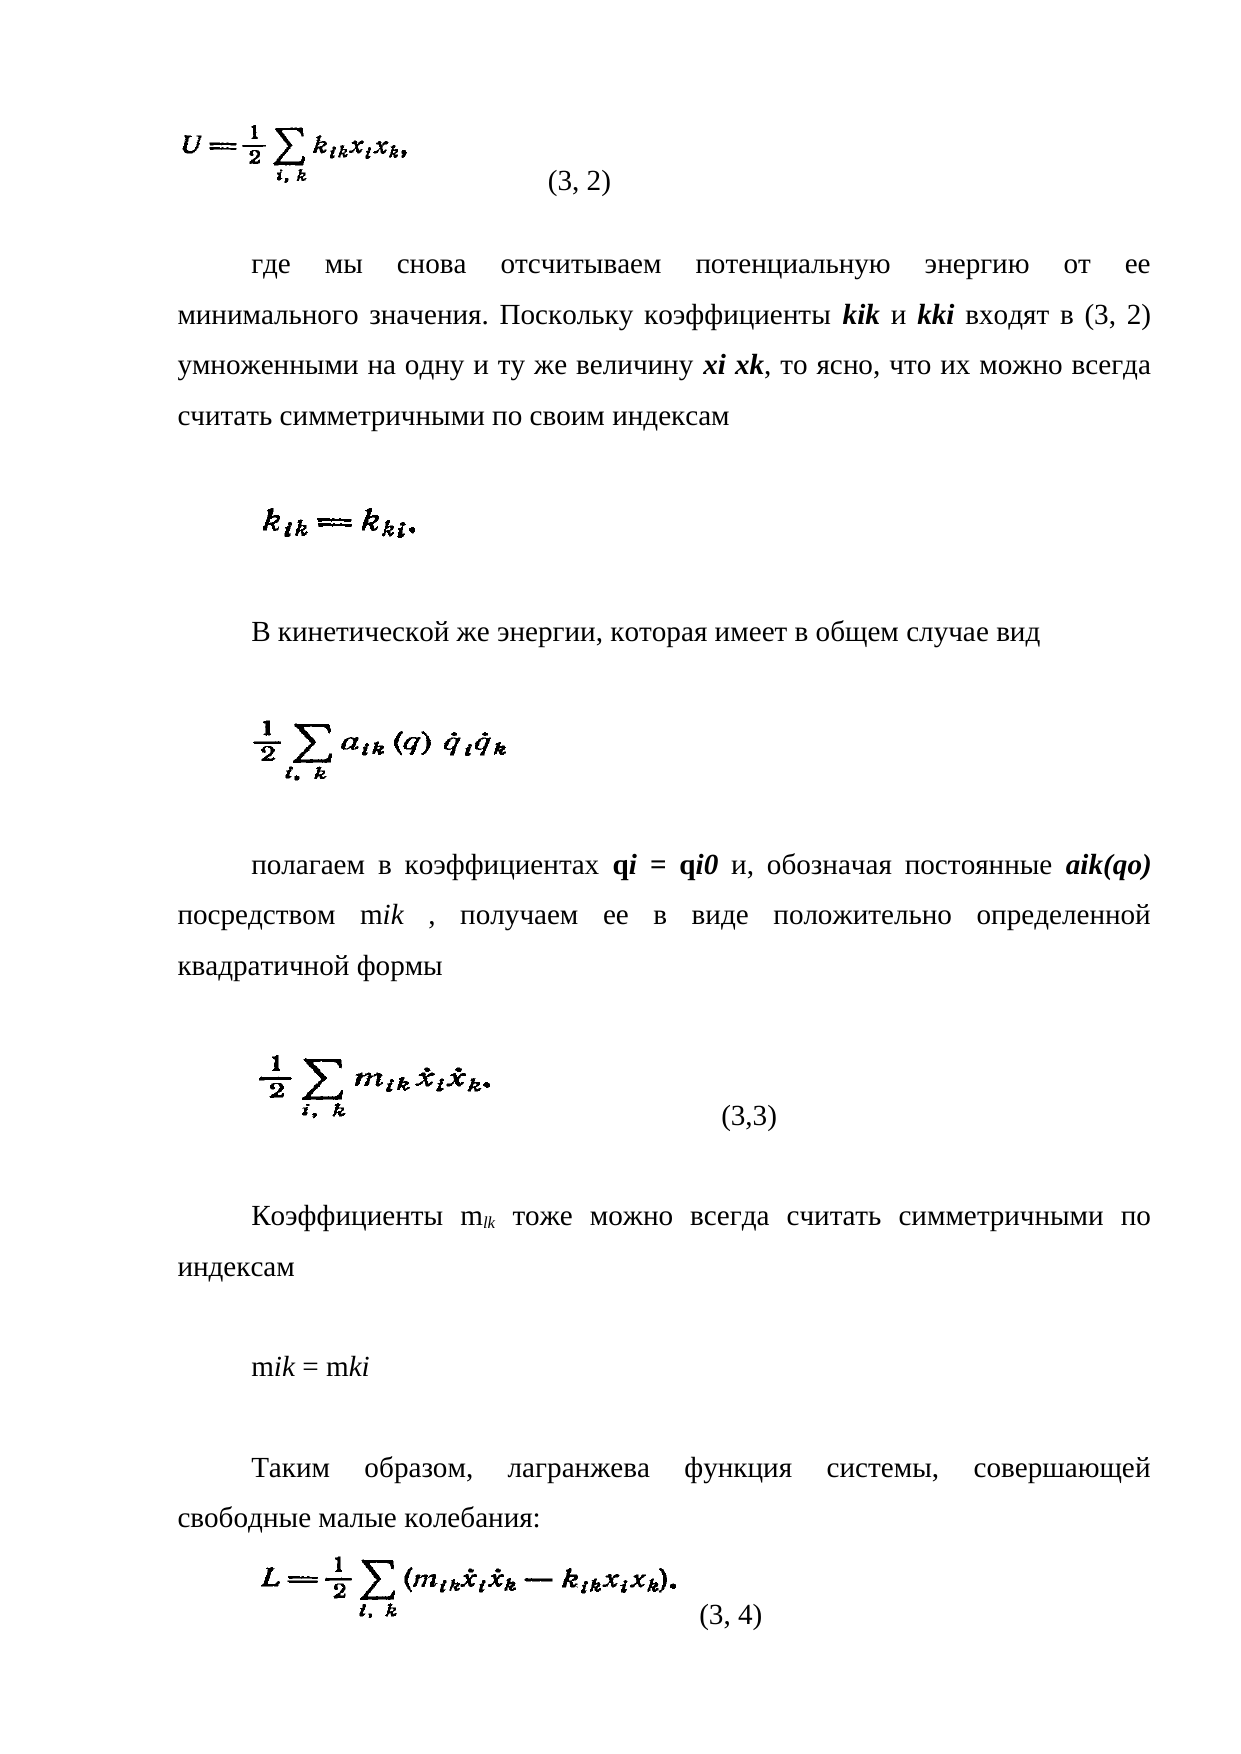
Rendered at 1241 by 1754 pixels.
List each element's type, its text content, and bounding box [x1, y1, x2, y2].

picture [251, 715, 514, 783]
picture [251, 1048, 495, 1125]
text Таким образом, лагранжева функция системы, совершающей свободные малые колебания: [177, 1450, 1152, 1534]
text полагаем в коэффициентах qi = qi0 и, обозначая постоянные aik(qo) посредством mik , получаем ее в виде положительно определенной квадратичной формы [177, 847, 1152, 981]
text В кинетической же энергии, которая имеет в общем случае вид [177, 614, 1152, 648]
text (3,3) [177, 1048, 1152, 1131]
text mik = mki [177, 1349, 1152, 1383]
picture [177, 118, 417, 190]
picture [251, 1550, 692, 1624]
picture [251, 498, 430, 550]
text Коэффициенты mlk тоже можно всегда считать симметричными по индексам [177, 1198, 1152, 1282]
text где мы снова отсчитываем потенциальную энергию от ее минимального значения. Поскольку коэффициенты kik и kki входят в (3, 2) умноженными на одну и ту же величину xi xk, то ясно, что их можно всегда считать симметричными по своим индексам [177, 247, 1152, 431]
